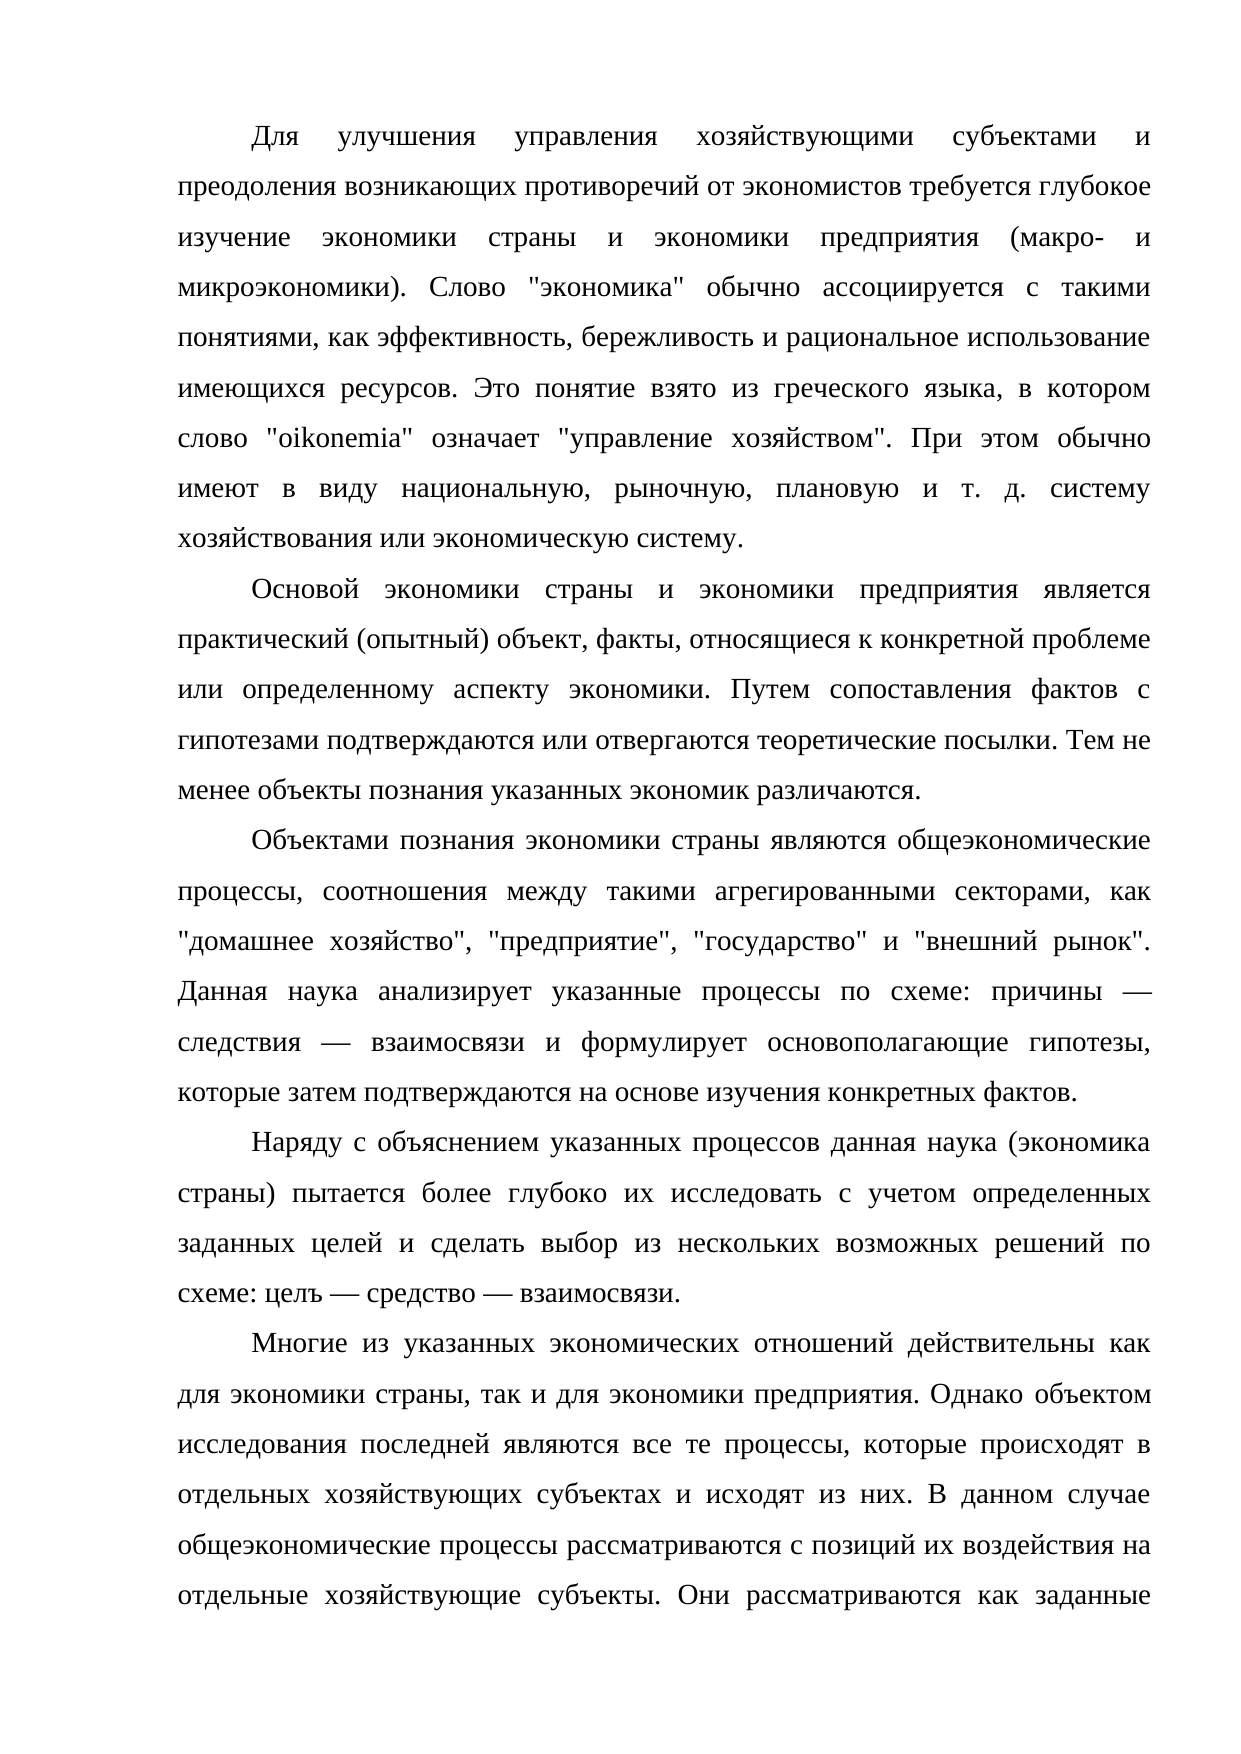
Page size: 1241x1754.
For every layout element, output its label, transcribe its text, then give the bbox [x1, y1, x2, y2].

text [177, 1326, 1152, 1611]
text Наряду с объяснением указанных процессов данная наука (экономика страны) пытается более глубоко их исследовать с учетом определенных заданных целей и сделать выбор из нескольких возможных решений по схеме: целъ — средство — взаимосвязи. [177, 1124, 1152, 1309]
text Для улучшения управления хозяйствующими субъектами и преодоления возникающих противоречий от экономистов требуется глубокое изучение экономики страны и экономики предприятия (макро- и микроэкономики). Слово "экономика" обычно ассоциируется с такими понятиями, как эффективность, бережливость и рациональное использование имеющихся ресурсов. Это понятие взято из греческого языка, в котором слово "oikonemia" означает "управление хозяйством". При этом обычно имеют в виду национальную, рыночную, плановую и т. д. систему хозяйствования или экономическую систему. [177, 118, 1152, 554]
text Объектами познания экономики страны являются общеэкономические процессы, соотношения между такими агрегированными секторами, как "домашнее хозяйство", "предприятие", "государство" и "внешний рынок". Данная наука анализирует указанные процессы по схеме: причины — следствия — взаимосвязи и формулирует основополагающие гипотезы, которые затем подтверждаются на основе изучения конкретных фактов. [177, 822, 1152, 1108]
text Основой экономики страны и экономики предприятия является практический (опытный) объект, факты, относящиеся к конкретной проблеме или определенному аспекту экономики. Путем сопоставления фактов с гипотезами подтверждаются или отвергаются теоретические посылки. Тем не менее объекты познания указанных экономик различаются. [177, 571, 1152, 806]
